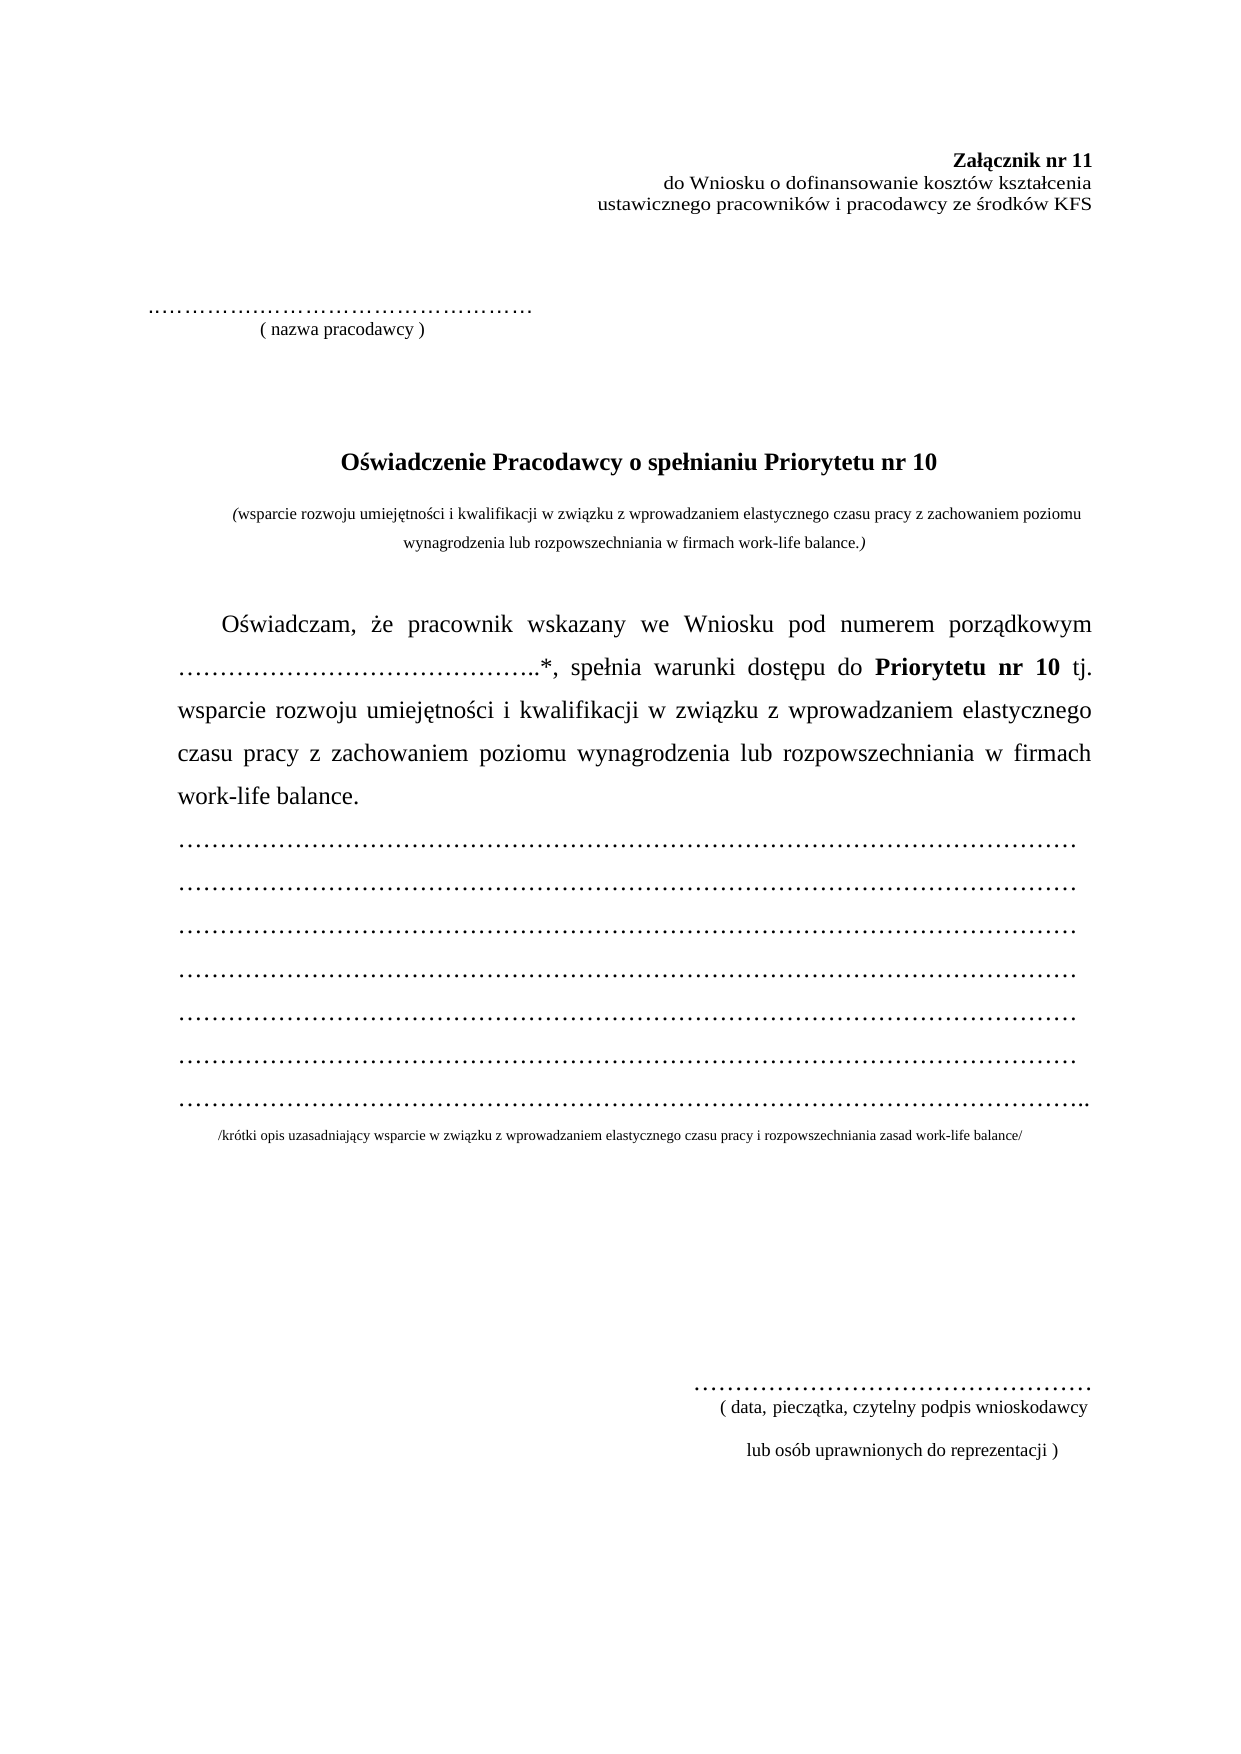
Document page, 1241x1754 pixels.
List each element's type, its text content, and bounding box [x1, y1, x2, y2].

text Oświadczam, że pracownik wskazany we Wniosku pod numerem porządkowym ……………………………………..*, spełnia warunki dostępu do Priorytetu nr 10 tj. wsparcie rozwoju umiejętności i kwalifikacji w związku z wprowadzaniem elastycznego czasu pracy z zachowaniem poziomu wynagrodzenia lub rozpowszechniania w firmach work-life balance. [177, 609, 1093, 810]
text (wsparcie rozwoju umiejętności i kwalifikacji w związku z wprowadzaniem elastycznego czasu pracy z zachowaniem poziomu wynagrodzenia lub rozpowszechniania w firmach work-life balance.) [177, 504, 1093, 552]
text Załącznik nr 11 [813, 148, 1093, 172]
text ………………………………………… [148, 1367, 1093, 1396]
text ……………………………………………………………………………………………………………………………………………………………………………………………………………………………………………………………………………………………………………………………………………………………………………………………………………………………………………………………………………………………………………………………………………………………………………………………………………………………………………………………………………………………….. [177, 824, 1093, 1112]
text ( data, pieczątka, czytelny podpis wnioskodawcy lub osób uprawnionych do reprezentacji ) [148, 1396, 1093, 1461]
text ustawicznego pracowników i pracodawcy ze środków KFS [148, 193, 1093, 215]
text ( nazwa pracodawcy ) [148, 318, 1093, 339]
text /krótki opis uzasadniający wsparcie w związku z wprowadzaniem elastycznego czasu pracy i rozpowszechniania zasad work-life balance/ [148, 1126, 1093, 1143]
text Oświadczenie Pracodawcy o spełnianiu Priorytetu nr 10 [185, 447, 1093, 476]
text ..………….……………………………… [148, 292, 1093, 318]
text do Wniosku o dofinansowanie kosztów kształcenia [148, 172, 1093, 193]
